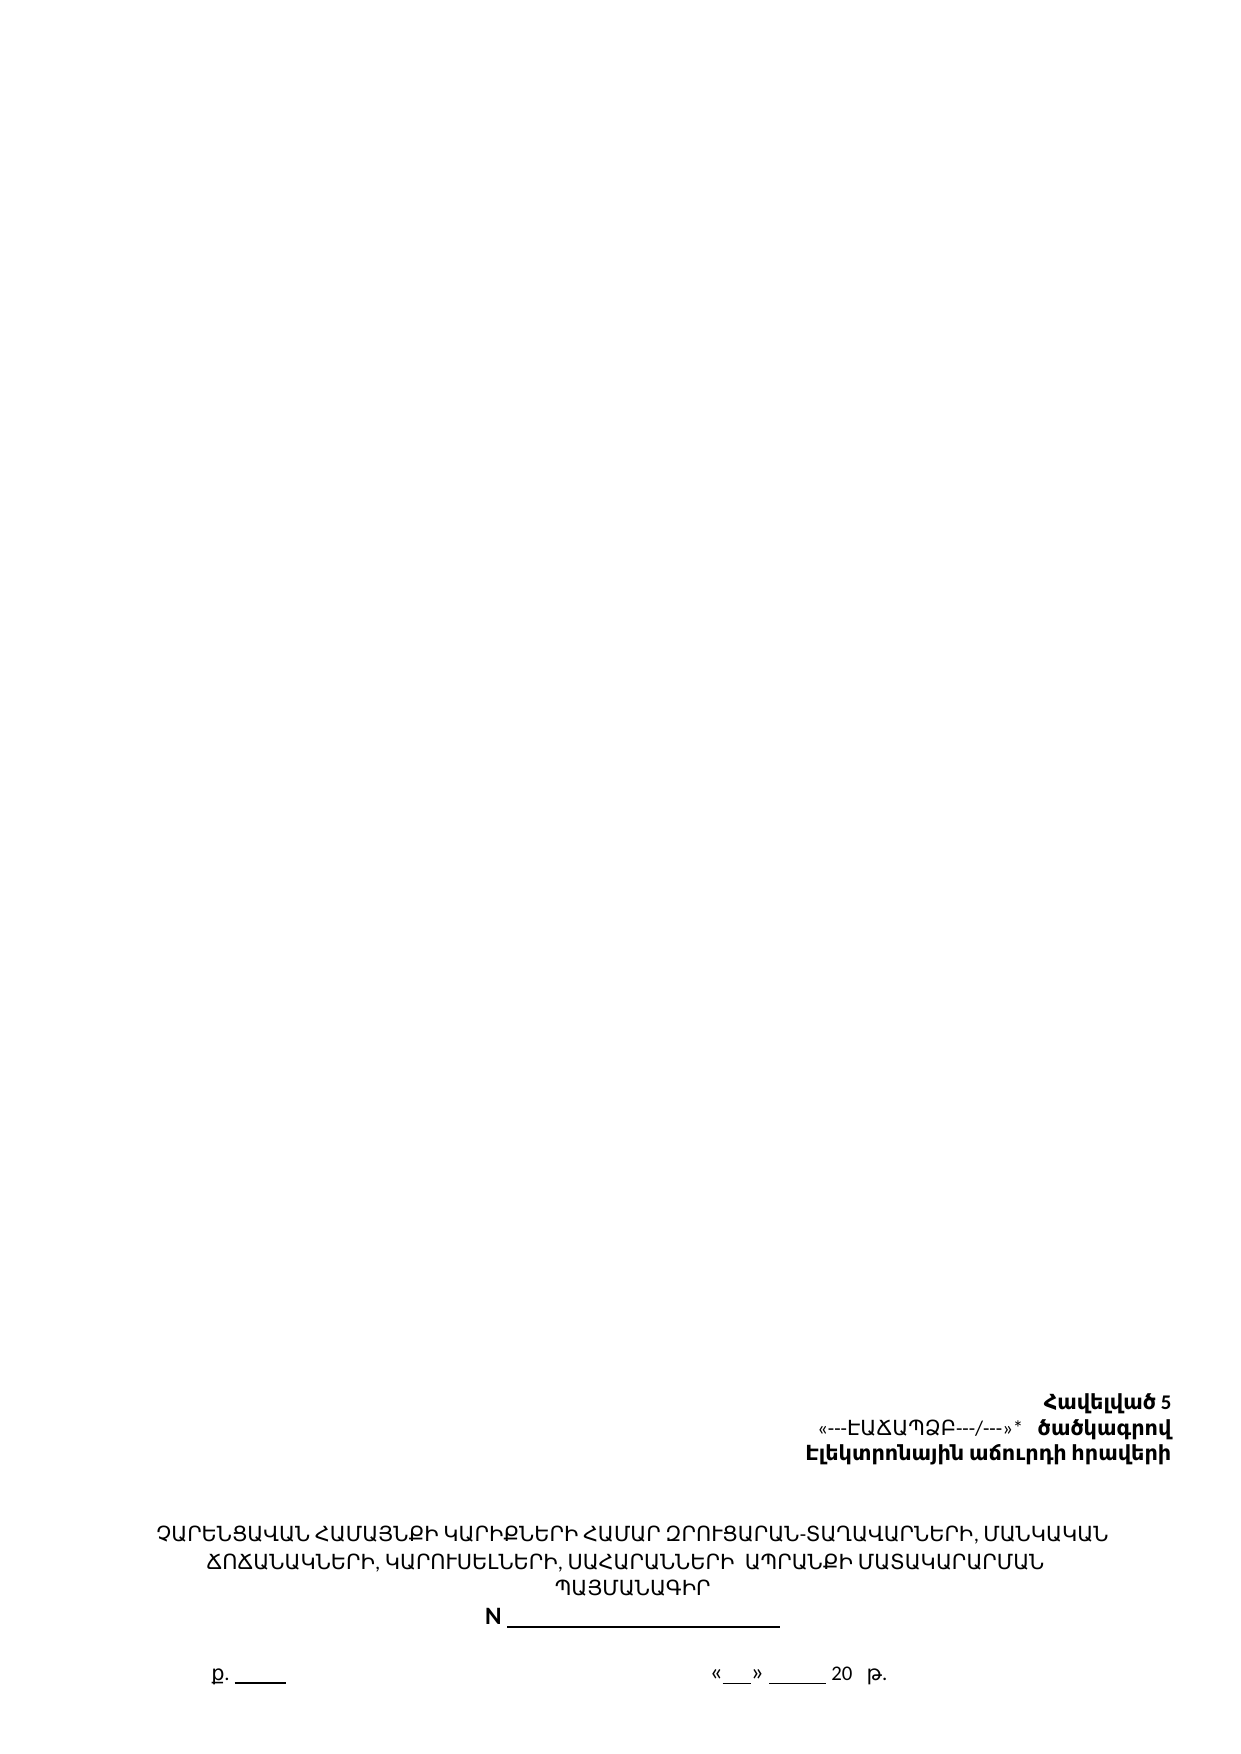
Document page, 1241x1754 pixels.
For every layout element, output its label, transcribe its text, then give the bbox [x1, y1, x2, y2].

text N [79, 1601, 1171, 1631]
text ՊԱՅՄԱՆԱԳԻՐ [79, 1575, 1171, 1601]
text ք. « » 20 թ. [94, 1656, 1171, 1687]
text Էլեկտրոնային աճուրդի հրավերի [94, 1440, 1171, 1466]
text Հավելված 5 [94, 1389, 1171, 1415]
text «---ԷԱՃԱՊՁԲ---/---»* ծածկագրով [94, 1415, 1171, 1440]
text ՉԱՐԵՆՑԱՎԱՆ ՀԱՄԱՅՆՔԻ ԿԱՐԻՔՆԵՐԻ ՀԱՄԱՐ ԶՐՈՒՑԱՐԱՆ-ՏԱՂԱՎԱՐՆԵՐԻ, ՄԱՆԿԱԿԱՆ ՃՈՃԱՆԱԿՆԵՐԻ, ԿԱՐՈՒՍԵԼՆԵՐԻ, ՍԱՀԱՐԱՆՆԵՐԻ ԱՊՐԱՆՔԻ ՄԱՏԱԿԱՐԱՐՄԱՆ [79, 1522, 1171, 1575]
